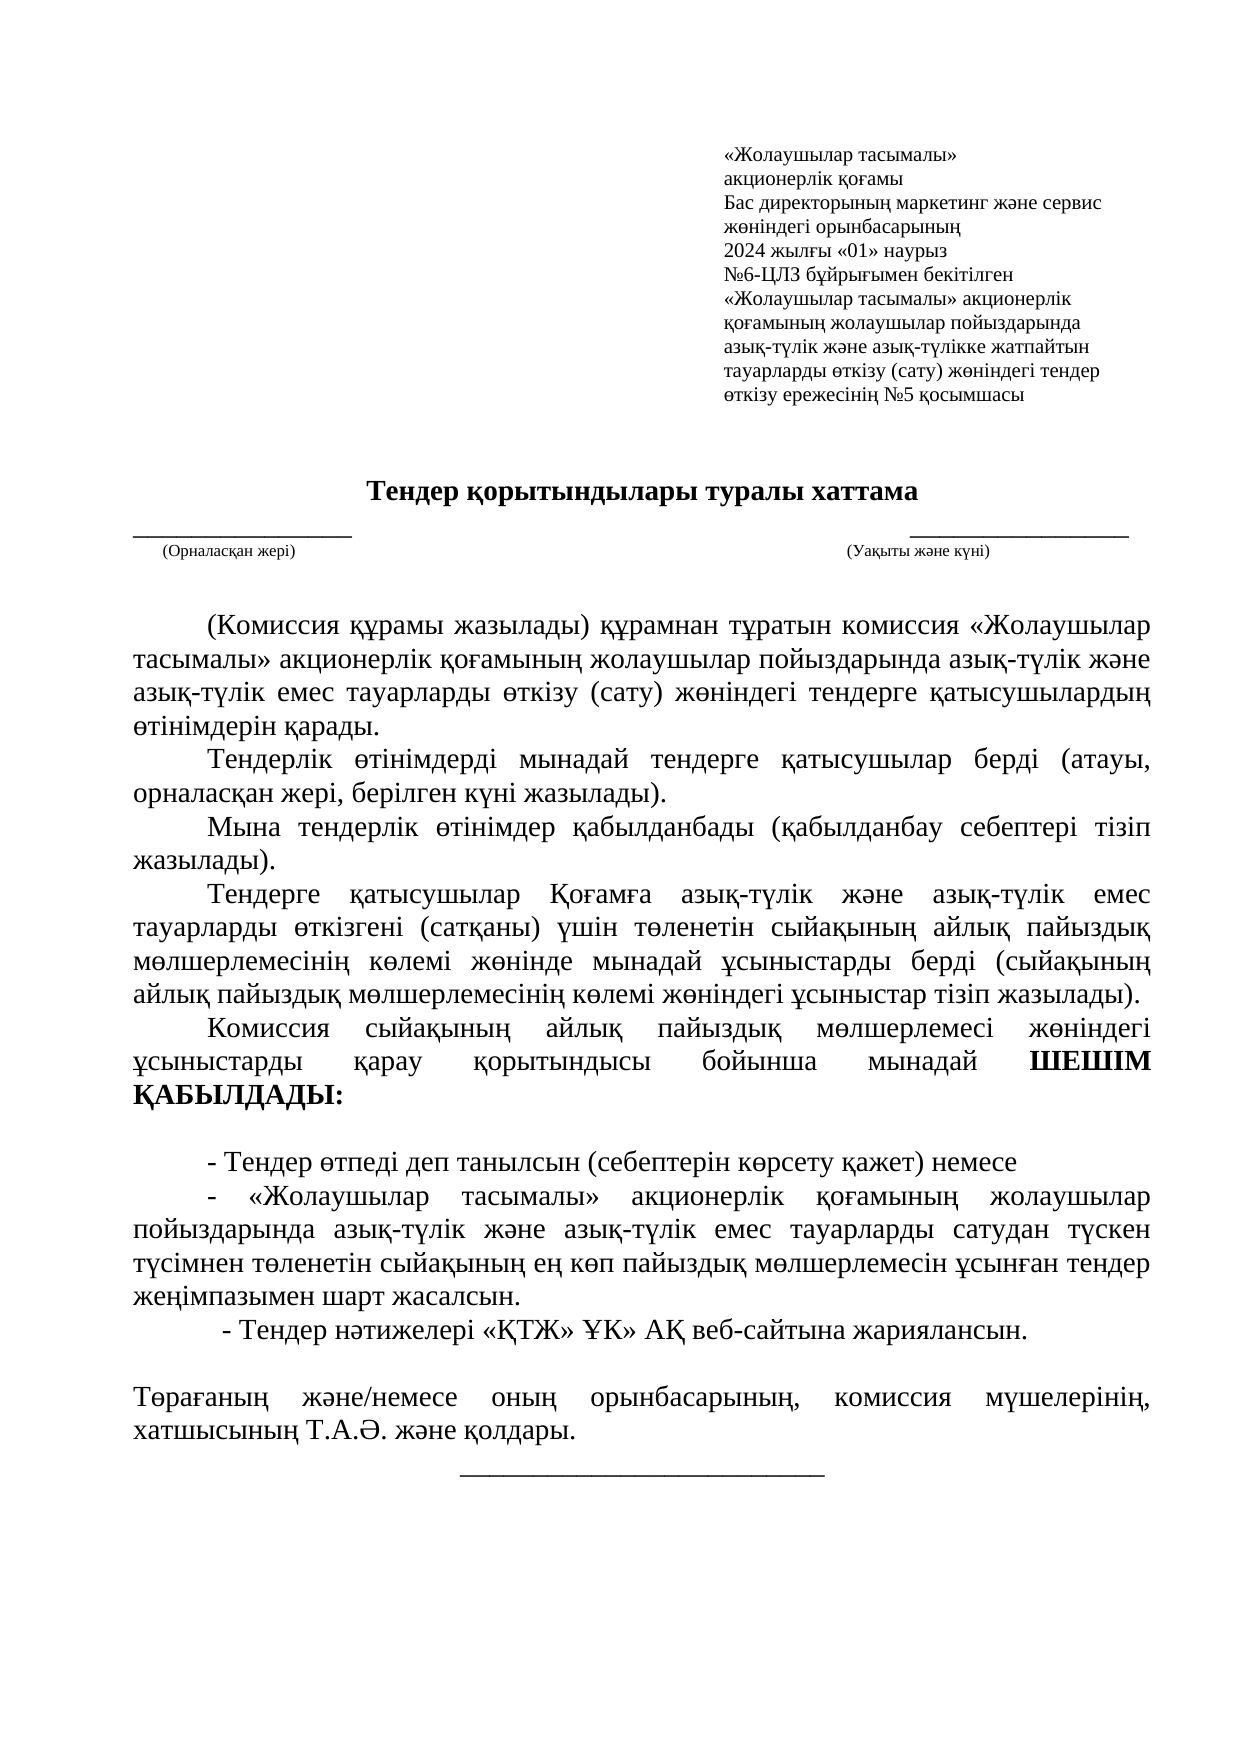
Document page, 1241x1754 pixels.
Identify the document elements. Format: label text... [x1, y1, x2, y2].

text Бас директорының маркетинг және сервис жөніндегі орынбасарының [723, 189, 1152, 238]
text Мына тендерлік өтінімдер қабылданбады (қабылданбау себептері тізіп жазылады). [133, 809, 1152, 876]
text Төрағаның және/немесе оның орынбасарының, комиссия мүшелерінің, хатшысының Т.А.Ә. және қолдары. [133, 1379, 1152, 1446]
text (Орналасқан жері) (Уақыты және күні) [133, 540, 1152, 574]
text «Жолаушылар тасымалы» акционерлік қоғамының жолаушылар пойыздарында [723, 286, 1152, 334]
text азық-түлік және азық-түлікке жатпайтын тауарларды өткізу (сату) жөніндегі тендер өткізу ережесінің №5 қосымшасы [723, 334, 1152, 406]
text Тендер қорытындылары туралы хаттама [133, 473, 1152, 507]
text акционерлік қоғамы [650, 166, 1152, 189]
text _______________ _______________ [133, 507, 1152, 540]
text - Тендер нәтижелері «ҚТЖ» ҰК» АҚ веб-сайтына жариялансын. [133, 1312, 1152, 1345]
text (Комиссия құрамы жазылады) құрамнан тұратын комиссия «Жолаушылар тасымалы» акционерлік қоғамының жолаушылар пойыздарында азық-түлік және азық-түлік емес тауарларды өткізу (сату) жөніндегі тендерге қатысушылардың өтінімдерін қарады. [133, 607, 1152, 742]
text - «Жолаушылар тасымалы» акционерлік қоғамының жолаушылар пойыздарында азық-түлік және азық-түлік емес тауарларды сатудан түскен түсімнен төленетін сыйақының ең көп пайыздық мөлшерлемесін ұсынған тендер жеңімпазымен шарт жасалсын. [133, 1178, 1152, 1312]
text Тендерге қатысушылар Қоғамға азық-түлік және азық-түлік емес тауарларды өткізгені (сатқаны) үшін төленетін сыйақының айлық пайыздық мөлшерлемесінің көлемі жөнінде мынадай ұсыныстарды берді (сыйақының айлық пайыздық мөлшерлемесінің көлемі жөніндегі ұсыныстар тізіп жазылады). [133, 876, 1152, 1010]
text №6-ЦЛЗ бұйрығымен бекітілген [723, 262, 1152, 286]
text _________________________ [133, 1446, 1152, 1479]
text Тендерлік өтінімдерді мынадай тендерге қатысушылар берді (атауы, орналасқан жері, берілген күні жазылады). [133, 742, 1152, 809]
list - Тендер өтпеді деп танылсын (себептерін көрсету қажет) немесе [207, 1144, 1152, 1178]
text «Жолаушылар тасымалы» [650, 141, 1152, 166]
text Комиссия сыйақының айлық пайыздық мөлшерлемесі жөніндегі ұсыныстарды қарау қорытындысы бойынша мынадай ШЕШІМ ҚАБЫЛДАДЫ: [133, 1010, 1152, 1111]
text 2024 жылғы «01» наурыз [723, 238, 1152, 262]
